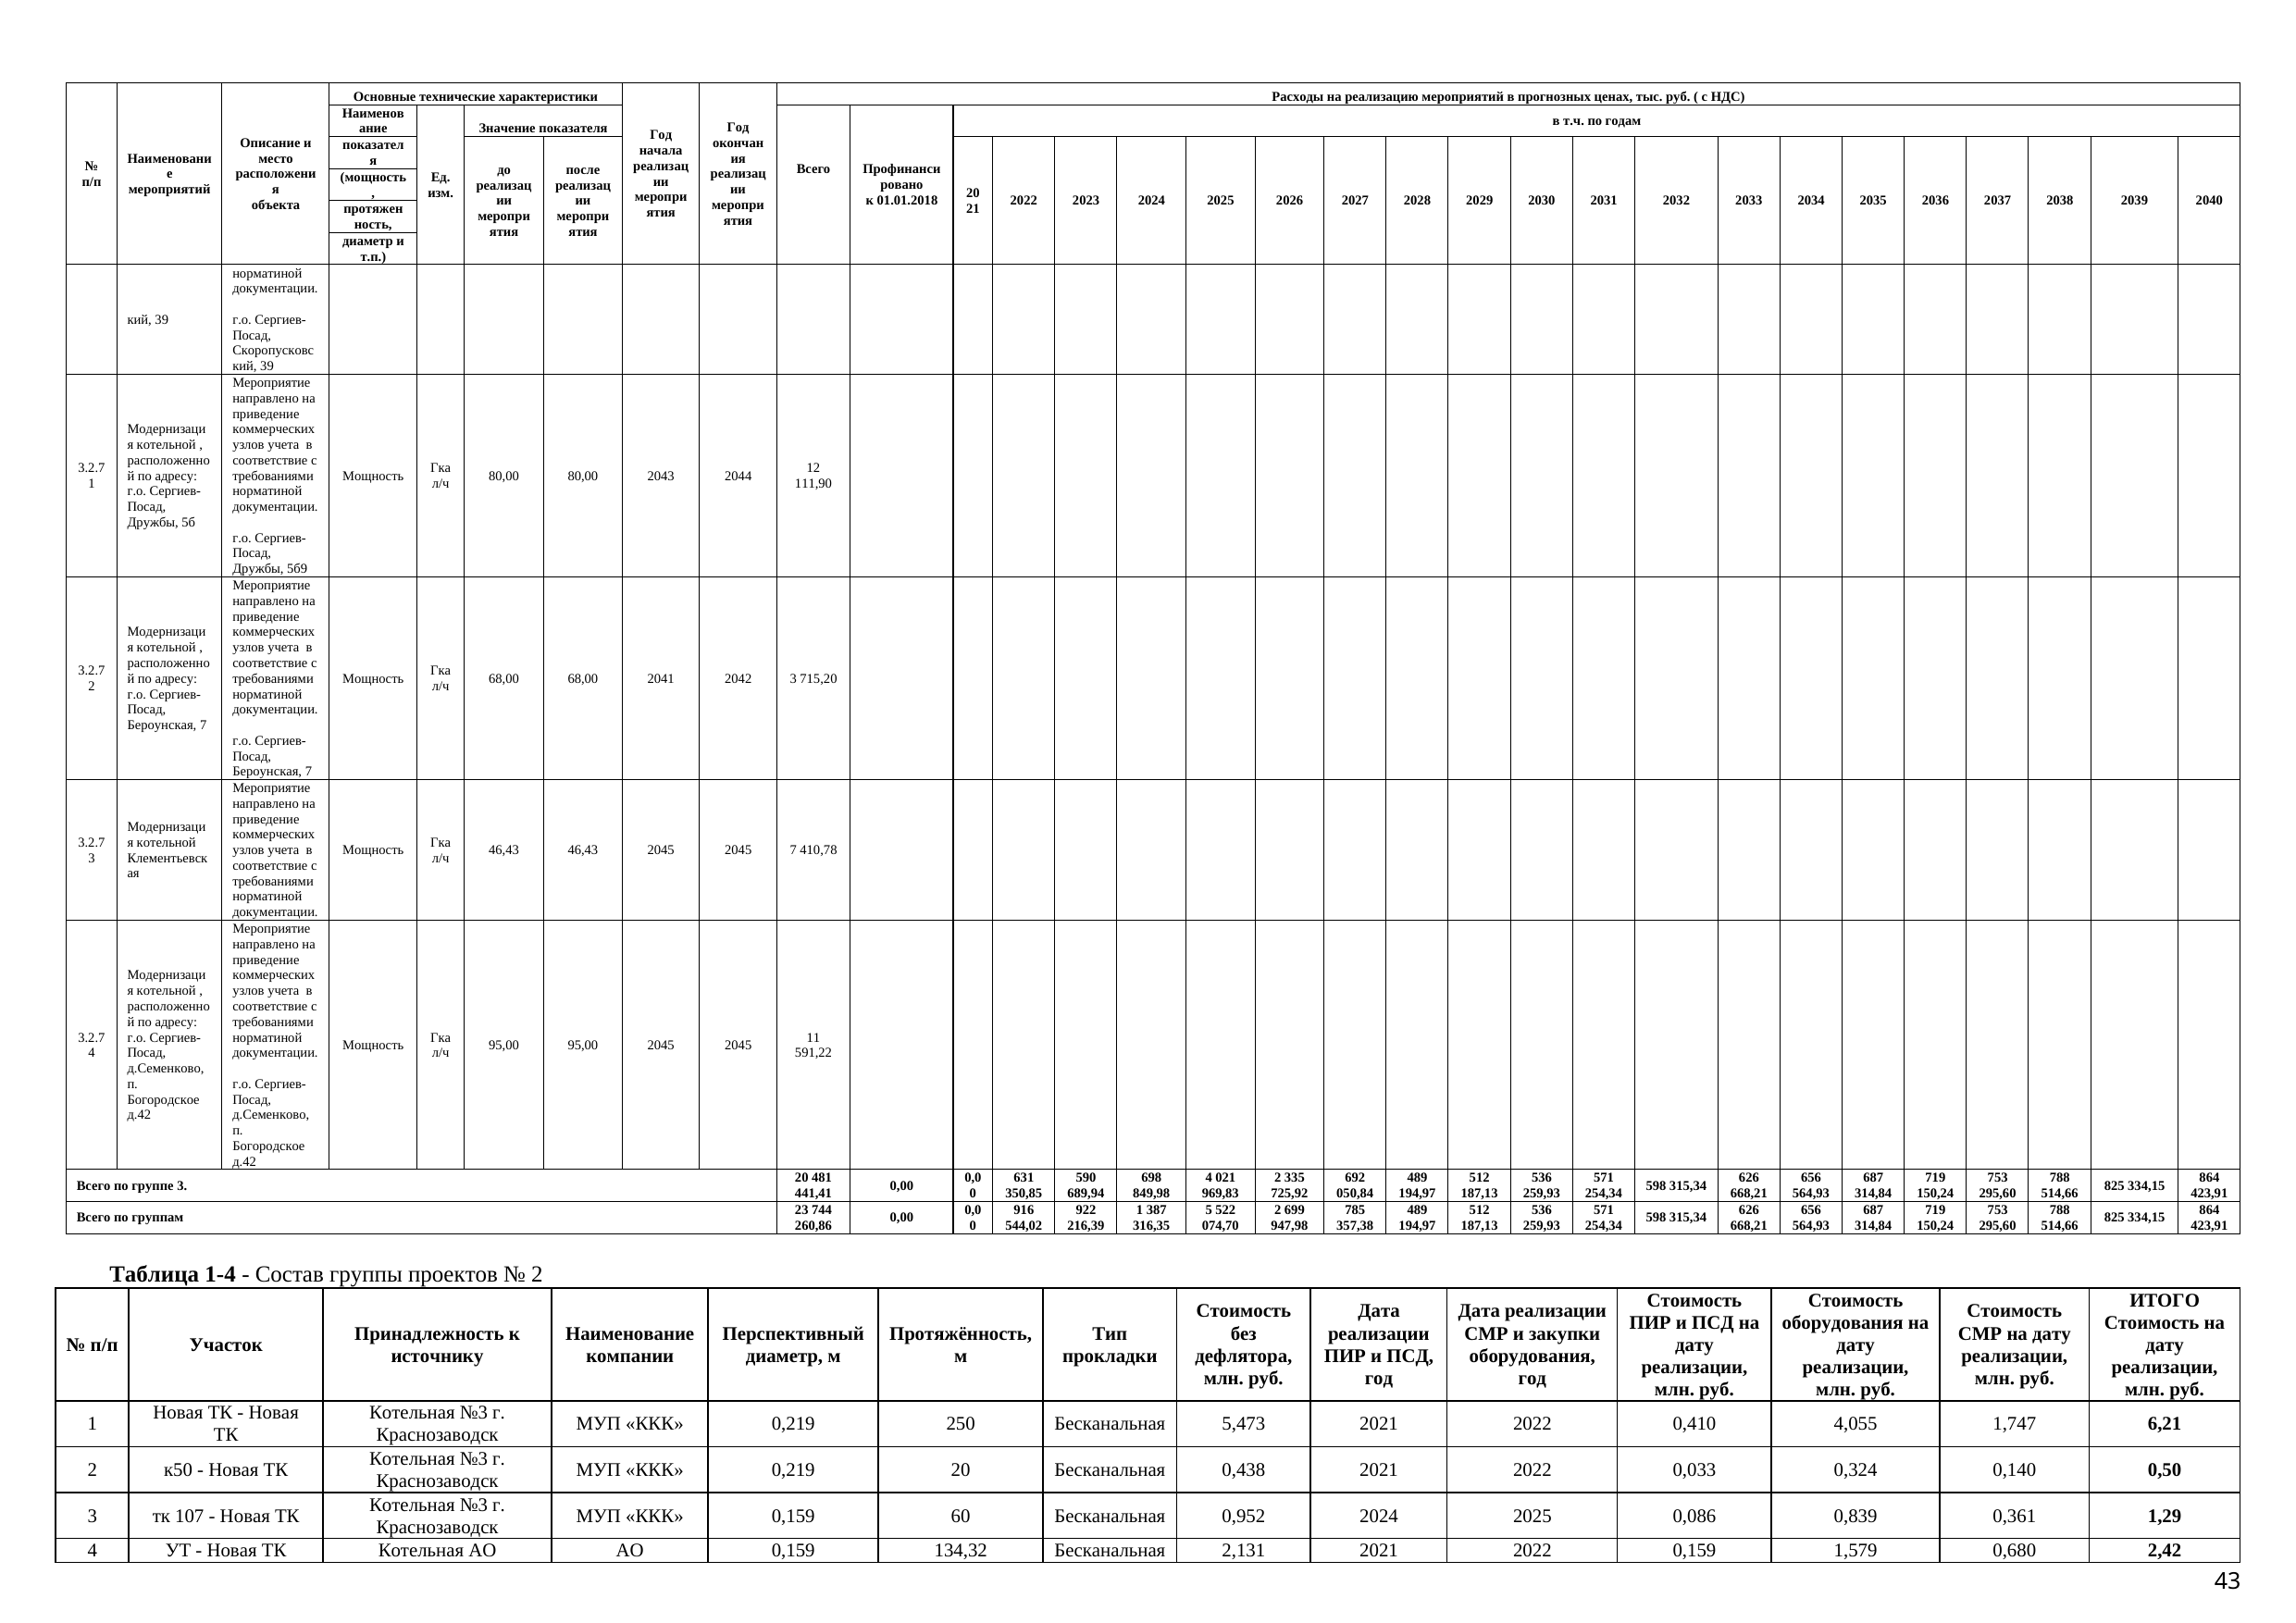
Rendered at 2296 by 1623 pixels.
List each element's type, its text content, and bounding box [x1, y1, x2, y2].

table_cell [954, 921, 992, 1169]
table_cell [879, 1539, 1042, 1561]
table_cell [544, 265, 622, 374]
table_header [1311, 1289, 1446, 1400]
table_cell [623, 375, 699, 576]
table_header Год начала реализации мероприятия [623, 83, 699, 264]
table_cell 2032 [1635, 137, 1718, 264]
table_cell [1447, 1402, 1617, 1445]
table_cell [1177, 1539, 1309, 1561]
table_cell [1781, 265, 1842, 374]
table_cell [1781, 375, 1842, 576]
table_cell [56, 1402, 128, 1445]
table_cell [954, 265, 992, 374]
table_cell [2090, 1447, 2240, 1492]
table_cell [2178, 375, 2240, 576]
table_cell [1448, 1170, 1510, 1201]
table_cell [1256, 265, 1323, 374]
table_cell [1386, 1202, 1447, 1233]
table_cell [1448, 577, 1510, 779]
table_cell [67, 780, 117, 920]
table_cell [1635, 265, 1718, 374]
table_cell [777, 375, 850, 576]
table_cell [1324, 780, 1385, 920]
table_header Год окончания реализации мероприятия [700, 83, 776, 264]
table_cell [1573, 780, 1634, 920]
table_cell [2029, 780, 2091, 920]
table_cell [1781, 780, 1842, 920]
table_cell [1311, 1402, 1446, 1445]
table_cell 2038 [2029, 137, 2091, 264]
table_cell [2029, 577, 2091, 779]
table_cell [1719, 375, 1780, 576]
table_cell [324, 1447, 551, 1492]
table_cell 2034 [1781, 137, 1842, 264]
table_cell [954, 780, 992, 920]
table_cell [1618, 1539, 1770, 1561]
table_cell Всего [777, 105, 850, 264]
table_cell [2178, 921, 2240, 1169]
text Таблица 1-4 - Состав группы проектов № 2 [55, 1260, 2240, 1287]
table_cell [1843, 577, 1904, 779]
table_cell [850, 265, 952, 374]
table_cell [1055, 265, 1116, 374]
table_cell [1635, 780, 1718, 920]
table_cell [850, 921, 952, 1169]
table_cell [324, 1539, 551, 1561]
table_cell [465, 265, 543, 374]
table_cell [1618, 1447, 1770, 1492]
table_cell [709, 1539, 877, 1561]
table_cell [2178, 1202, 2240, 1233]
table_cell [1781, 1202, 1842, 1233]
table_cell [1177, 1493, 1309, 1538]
table_cell до реализации мероприятия [465, 137, 543, 264]
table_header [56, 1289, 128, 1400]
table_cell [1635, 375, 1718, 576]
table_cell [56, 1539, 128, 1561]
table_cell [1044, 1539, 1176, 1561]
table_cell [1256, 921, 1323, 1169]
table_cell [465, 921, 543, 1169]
table_cell 2027 [1324, 137, 1385, 264]
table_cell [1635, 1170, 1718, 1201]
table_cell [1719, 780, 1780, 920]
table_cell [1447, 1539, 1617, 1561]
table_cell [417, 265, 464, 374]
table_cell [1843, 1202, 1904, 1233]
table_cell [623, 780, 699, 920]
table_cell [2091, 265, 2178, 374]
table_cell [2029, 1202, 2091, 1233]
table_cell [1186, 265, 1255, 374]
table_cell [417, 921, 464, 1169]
table_cell 2040 [2178, 137, 2240, 264]
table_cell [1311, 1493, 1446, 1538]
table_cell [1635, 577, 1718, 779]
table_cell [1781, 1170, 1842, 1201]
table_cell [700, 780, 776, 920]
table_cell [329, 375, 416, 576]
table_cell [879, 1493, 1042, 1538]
table_cell 2025 [1186, 137, 1255, 264]
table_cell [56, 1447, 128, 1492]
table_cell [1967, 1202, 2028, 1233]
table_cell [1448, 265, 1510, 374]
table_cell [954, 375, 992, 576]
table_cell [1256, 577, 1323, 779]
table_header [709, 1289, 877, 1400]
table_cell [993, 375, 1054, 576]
table_cell 2030 [1511, 137, 1572, 264]
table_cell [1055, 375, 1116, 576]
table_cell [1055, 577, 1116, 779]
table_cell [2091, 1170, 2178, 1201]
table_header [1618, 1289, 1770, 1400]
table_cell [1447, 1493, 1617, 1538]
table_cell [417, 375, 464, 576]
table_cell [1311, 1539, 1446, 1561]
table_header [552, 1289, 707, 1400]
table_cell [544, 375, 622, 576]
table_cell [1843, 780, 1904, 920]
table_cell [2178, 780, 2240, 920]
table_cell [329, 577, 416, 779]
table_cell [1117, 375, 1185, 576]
table_cell 2036 [1905, 137, 1966, 264]
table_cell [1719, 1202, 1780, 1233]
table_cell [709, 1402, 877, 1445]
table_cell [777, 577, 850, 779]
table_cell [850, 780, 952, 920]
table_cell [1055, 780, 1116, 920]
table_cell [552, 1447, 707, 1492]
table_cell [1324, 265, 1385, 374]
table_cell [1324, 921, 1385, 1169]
table_cell 2024 [1117, 137, 1185, 264]
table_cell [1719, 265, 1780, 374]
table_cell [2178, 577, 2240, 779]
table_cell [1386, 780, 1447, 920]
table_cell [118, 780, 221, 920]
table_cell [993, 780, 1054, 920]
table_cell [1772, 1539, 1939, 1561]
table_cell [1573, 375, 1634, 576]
table_cell 2039 [2091, 137, 2178, 264]
table_cell Ед. изм. [417, 105, 464, 264]
table_header Наименование мероприятий [118, 83, 221, 264]
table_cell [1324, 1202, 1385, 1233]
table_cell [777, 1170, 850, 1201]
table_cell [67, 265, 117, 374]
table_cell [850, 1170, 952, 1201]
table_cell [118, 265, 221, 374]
table_cell диаметр и т.п.) [329, 233, 416, 264]
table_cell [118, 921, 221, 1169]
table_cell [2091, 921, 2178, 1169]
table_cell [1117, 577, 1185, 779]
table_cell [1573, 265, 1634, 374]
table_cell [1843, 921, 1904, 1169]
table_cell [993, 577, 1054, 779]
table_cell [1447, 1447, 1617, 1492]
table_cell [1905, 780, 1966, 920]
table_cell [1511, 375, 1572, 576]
table_cell 2033 [1719, 137, 1780, 264]
table_cell показателя [329, 137, 416, 168]
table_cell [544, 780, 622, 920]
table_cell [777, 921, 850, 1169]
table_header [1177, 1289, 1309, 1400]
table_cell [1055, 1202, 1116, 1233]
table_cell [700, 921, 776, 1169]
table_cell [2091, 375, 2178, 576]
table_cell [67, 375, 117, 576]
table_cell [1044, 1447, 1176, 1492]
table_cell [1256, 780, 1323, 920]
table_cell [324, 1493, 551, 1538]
table_cell 2037 [1967, 137, 2028, 264]
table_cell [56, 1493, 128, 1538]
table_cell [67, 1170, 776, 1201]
table_cell 2031 [1573, 137, 1634, 264]
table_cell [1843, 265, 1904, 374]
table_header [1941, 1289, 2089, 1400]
table_cell 2023 [1055, 137, 1116, 264]
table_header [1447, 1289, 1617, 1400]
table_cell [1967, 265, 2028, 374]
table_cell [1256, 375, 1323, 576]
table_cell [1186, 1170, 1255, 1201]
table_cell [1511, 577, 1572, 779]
table_header Основные технические характеристики [329, 83, 622, 104]
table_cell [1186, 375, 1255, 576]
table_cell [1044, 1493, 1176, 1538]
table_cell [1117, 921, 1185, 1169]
table_cell 2029 [1448, 137, 1510, 264]
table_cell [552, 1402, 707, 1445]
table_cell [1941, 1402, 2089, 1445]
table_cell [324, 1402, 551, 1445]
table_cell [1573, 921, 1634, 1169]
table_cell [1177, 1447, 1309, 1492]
table_cell 2026 [1256, 137, 1323, 264]
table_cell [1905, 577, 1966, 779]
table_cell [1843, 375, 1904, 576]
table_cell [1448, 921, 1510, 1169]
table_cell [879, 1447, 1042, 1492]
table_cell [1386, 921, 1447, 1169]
table_cell 2028 [1386, 137, 1447, 264]
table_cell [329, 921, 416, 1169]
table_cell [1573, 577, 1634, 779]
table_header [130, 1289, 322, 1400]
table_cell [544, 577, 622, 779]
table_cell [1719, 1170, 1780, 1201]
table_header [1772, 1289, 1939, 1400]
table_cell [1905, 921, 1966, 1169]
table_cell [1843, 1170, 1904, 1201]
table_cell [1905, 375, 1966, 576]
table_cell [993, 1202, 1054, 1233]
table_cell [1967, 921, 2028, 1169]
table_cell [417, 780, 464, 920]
table_cell (мощность, [329, 169, 416, 200]
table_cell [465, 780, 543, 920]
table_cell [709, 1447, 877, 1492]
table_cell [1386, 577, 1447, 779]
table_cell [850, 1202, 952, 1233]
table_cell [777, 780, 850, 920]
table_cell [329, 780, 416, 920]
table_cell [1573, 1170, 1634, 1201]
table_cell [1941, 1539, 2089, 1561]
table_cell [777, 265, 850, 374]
table_cell 2035 [1843, 137, 1904, 264]
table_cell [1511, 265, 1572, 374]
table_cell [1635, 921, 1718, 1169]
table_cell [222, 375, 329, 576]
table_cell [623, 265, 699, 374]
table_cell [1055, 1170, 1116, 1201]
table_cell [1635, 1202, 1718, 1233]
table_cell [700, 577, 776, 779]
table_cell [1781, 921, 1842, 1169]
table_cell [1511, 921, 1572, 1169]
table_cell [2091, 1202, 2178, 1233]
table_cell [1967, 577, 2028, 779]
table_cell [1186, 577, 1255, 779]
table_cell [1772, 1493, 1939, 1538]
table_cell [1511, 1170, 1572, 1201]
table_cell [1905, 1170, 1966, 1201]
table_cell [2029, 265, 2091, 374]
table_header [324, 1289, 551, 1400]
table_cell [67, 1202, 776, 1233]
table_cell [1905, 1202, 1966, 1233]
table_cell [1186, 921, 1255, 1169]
table_cell 2021 [954, 137, 992, 264]
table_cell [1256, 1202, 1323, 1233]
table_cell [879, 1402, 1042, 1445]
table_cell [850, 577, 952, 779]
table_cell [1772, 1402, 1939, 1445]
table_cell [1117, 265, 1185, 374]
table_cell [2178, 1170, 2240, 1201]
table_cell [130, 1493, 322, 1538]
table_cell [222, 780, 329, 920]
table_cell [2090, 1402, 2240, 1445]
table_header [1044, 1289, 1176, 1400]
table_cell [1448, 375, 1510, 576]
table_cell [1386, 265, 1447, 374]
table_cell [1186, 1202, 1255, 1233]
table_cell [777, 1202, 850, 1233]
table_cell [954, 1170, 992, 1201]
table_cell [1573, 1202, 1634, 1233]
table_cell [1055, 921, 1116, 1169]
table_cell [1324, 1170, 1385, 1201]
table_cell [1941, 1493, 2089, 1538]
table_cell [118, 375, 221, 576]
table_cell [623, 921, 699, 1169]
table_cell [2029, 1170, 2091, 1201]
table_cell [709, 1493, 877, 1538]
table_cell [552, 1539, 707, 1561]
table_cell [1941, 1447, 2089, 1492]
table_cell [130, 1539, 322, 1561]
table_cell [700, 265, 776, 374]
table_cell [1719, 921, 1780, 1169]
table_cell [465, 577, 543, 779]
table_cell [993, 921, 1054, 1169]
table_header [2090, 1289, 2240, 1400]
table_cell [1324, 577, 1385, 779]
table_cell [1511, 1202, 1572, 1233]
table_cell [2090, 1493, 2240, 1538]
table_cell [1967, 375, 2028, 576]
table_header № п/п [67, 83, 117, 264]
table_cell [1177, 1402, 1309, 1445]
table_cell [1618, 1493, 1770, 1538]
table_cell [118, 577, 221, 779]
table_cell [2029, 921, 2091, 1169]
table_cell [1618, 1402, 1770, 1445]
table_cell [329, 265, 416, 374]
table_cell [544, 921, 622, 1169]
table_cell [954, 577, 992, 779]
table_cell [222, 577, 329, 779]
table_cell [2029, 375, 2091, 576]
table_cell протяженность, [329, 201, 416, 232]
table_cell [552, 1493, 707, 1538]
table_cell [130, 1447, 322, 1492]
table_cell после реализации мероприятия [544, 137, 622, 264]
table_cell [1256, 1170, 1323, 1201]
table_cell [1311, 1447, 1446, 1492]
table_header Описание и место расположения объекта [222, 83, 329, 264]
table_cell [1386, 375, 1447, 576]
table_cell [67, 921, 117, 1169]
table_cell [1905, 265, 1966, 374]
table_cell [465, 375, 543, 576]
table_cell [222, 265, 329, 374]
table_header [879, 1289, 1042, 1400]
table_cell в т.ч. по годам [954, 105, 2240, 136]
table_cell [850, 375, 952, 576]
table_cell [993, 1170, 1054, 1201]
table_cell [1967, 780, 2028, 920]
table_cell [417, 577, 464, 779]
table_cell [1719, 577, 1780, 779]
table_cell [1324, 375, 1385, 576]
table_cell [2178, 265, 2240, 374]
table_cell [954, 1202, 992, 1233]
table_cell Наименование [329, 105, 416, 136]
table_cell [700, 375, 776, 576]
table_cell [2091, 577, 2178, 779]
table_cell Профинансировано к 01.01.2018 [850, 105, 952, 264]
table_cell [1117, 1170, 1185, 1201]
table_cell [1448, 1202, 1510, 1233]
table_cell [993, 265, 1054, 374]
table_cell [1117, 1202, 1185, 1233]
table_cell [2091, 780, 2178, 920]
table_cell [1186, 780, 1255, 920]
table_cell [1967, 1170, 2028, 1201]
table_header Расходы на реализацию мероприятий в прогнозных ценах, тыс. руб. ( с НДС) [777, 83, 2240, 104]
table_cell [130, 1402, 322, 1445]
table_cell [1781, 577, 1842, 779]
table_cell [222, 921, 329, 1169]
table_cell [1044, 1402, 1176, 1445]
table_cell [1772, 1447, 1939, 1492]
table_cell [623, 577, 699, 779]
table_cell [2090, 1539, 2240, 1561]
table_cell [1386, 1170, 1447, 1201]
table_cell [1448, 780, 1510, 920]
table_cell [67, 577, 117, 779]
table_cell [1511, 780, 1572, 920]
table_cell 2022 [993, 137, 1054, 264]
table_cell Значение показателя [465, 105, 622, 136]
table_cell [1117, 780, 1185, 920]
